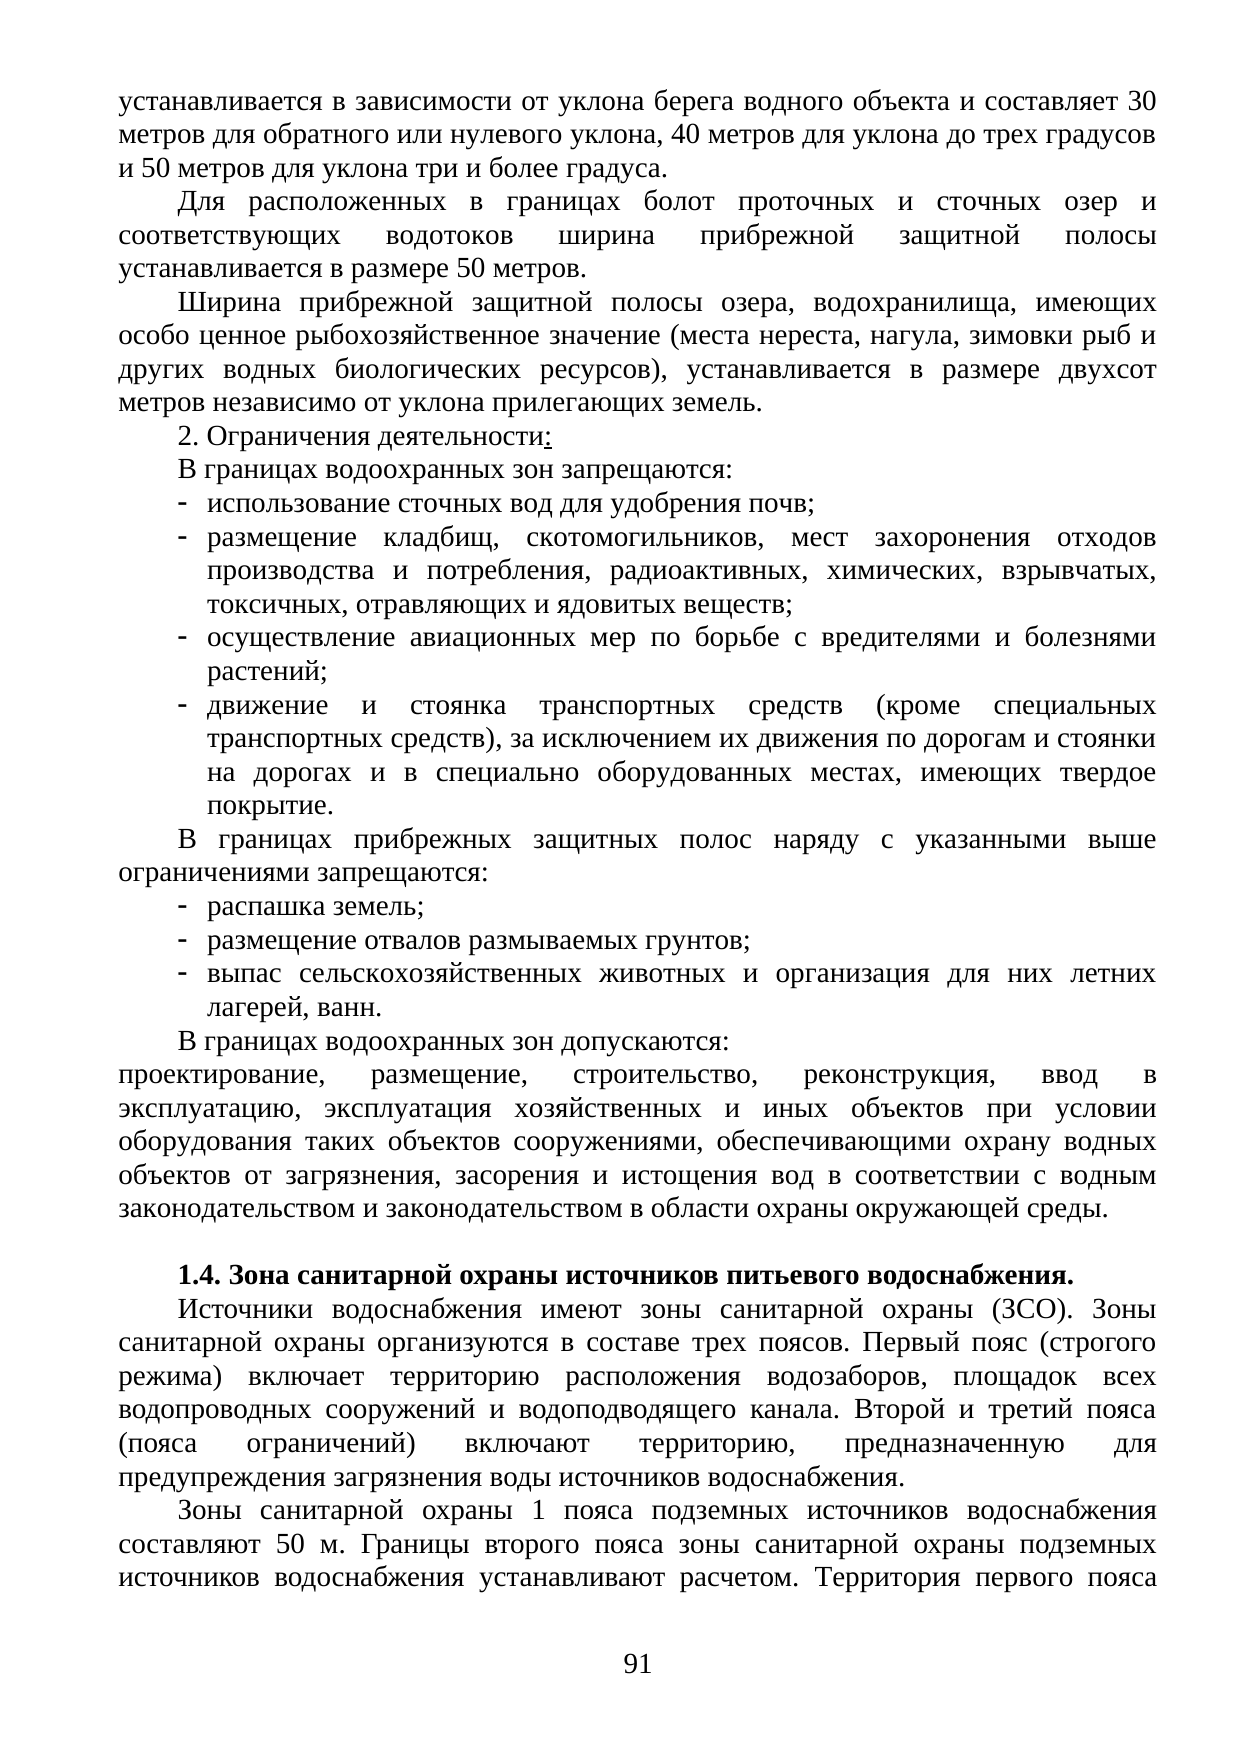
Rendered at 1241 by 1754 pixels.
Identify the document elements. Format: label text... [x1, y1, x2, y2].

list использование сточных вод для удобрения почв; [177, 485, 1157, 519]
list выпас сельскохозяйственных животных и организация для них летних лагерей, ванн. [177, 955, 1157, 1023]
list размещение кладбищ, скотомогильников, мест захоронения отходов производства и потребления, радиоактивных, химических, взрывчатых, токсичных, отравляющих и ядовитых веществ; [177, 519, 1157, 619]
list движение и стоянка транспортных средств (кроме специальных транспортных средств), за исключением их движения по дорогам и стоянки на дорогах и в специально оборудованных местах, имеющих твердое покрытие. [177, 687, 1157, 821]
text проектирование, размещение, строительство, реконструкция, ввод в эксплуатацию, эксплуатация хозяйственных и иных объектов при условии оборудования таких объектов сооружениями, обеспечивающими охрану водных объектов от загрязнения, засорения и истощения вод в соответствии с водным законодательством и законодательством в области охраны окружающей среды. [118, 1056, 1157, 1224]
text Ширина прибрежной защитной полосы озера, водохранилища, имеющих особо ценное рыбохозяйственное значение (места нереста, нагула, зимовки рыб и других водных биологических ресурсов), устанавливается в размере двухсот метров независимо от уклона прилегающих земель. [118, 284, 1157, 418]
list распашка земель; [177, 888, 1157, 922]
text Для расположенных в границах болот проточных и сточных озер и соответствующих водотоков ширина прибрежной защитной полосы устанавливается в размере 50 метров. [118, 183, 1157, 284]
text В границах водоохранных зон запрещаются: [118, 452, 1157, 485]
text В границах водоохранных зон допускаются: [118, 1023, 1157, 1056]
list осуществление авиационных мер по борьбе с вредителями и болезнями растений; [177, 619, 1157, 687]
text Источники водоснабжения имеют зоны санитарной охраны (ЗСО). Зоны санитарной охраны организуются в составе трех поясов. Первый пояс (строгого режима) включает территорию расположения водозаборов, площадок всех водопроводных сооружений и водоподводящего канала. Второй и третий пояса (пояса ограничений) включают территорию, предназначенную для предупреждения загрязнения воды источников водоснабжения. [118, 1291, 1157, 1492]
text В границах прибрежных защитных полос наряду с указанными выше ограничениями запрещаются: [118, 821, 1157, 888]
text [118, 1492, 1157, 1593]
list размещение отвалов размываемых грунтов; [177, 922, 1157, 955]
text 1.4. Зона санитарной охраны источников питьевого водоснабжения. [118, 1257, 1157, 1291]
text 2. Ограничения деятельности: [118, 418, 1157, 452]
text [118, 83, 1157, 183]
